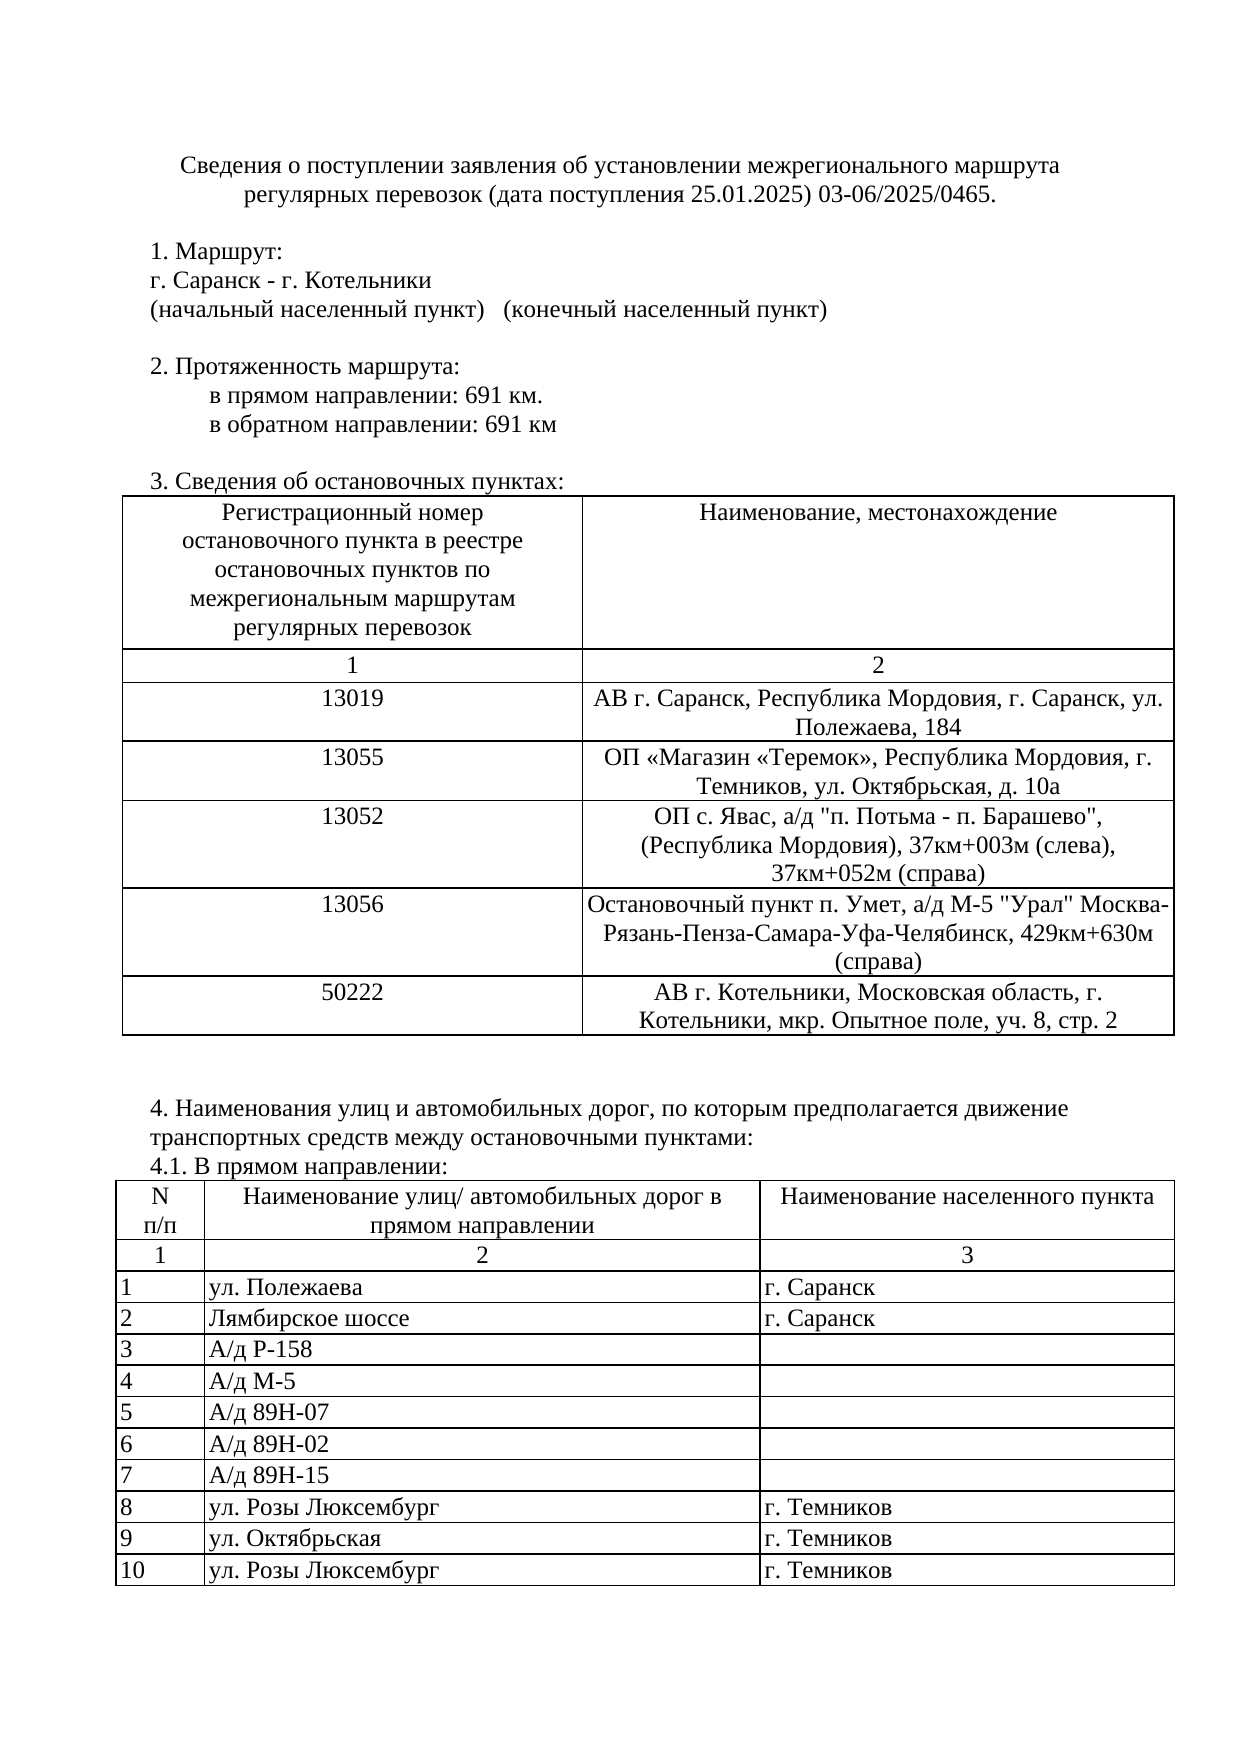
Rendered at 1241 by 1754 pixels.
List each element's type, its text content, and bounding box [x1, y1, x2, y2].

text 1. Маршрут: [150, 236, 1090, 265]
table_cell 3 [761, 1240, 1174, 1270]
table_cell 4 [117, 1366, 204, 1396]
table_cell 10 [117, 1555, 204, 1584]
table_cell [761, 1460, 1174, 1490]
table_cell ул. Полежаева [205, 1272, 759, 1301]
table_cell г. Темников [761, 1523, 1174, 1553]
table_cell ул. Розы Люксембург [205, 1492, 759, 1522]
table_cell г. Темников [761, 1555, 1174, 1584]
table_cell [761, 1335, 1174, 1364]
table_cell [761, 1429, 1174, 1459]
table_cell 1 [123, 650, 582, 681]
table_cell 13052 [123, 801, 582, 887]
table_cell 13056 [123, 889, 582, 975]
table_cell 8 [117, 1492, 204, 1522]
table_cell А/д 89Н-07 [205, 1397, 759, 1427]
table_cell [761, 1397, 1174, 1427]
table_cell 3 [117, 1335, 204, 1364]
text 4.1. В прямом направлении: [150, 1151, 1090, 1179]
table_cell 2 [117, 1303, 204, 1333]
text в обратном направлении: 691 км [150, 409, 1090, 437]
table_cell А/д 89Н-02 [205, 1429, 759, 1459]
text г. Саранск - г. Котельники [150, 265, 1090, 294]
table_cell Остановочный пункт п. Умет, а/д М-5 "Урал" Москва-Рязань-Пенза-Самара-Уфа-Челябинск, 429км+630м (справа) [583, 889, 1173, 975]
table_cell г. Саранск [761, 1303, 1174, 1333]
table_cell ОП «Магазин «Теремок», Республика Мордовия, г. Темников, ул. Октябрьская, д. 10а [583, 742, 1173, 799]
table_cell 2 [205, 1240, 759, 1270]
table_cell Лямбирское шоссе [205, 1303, 759, 1333]
table_cell ОП с. Явас, а/д "п. Потьма - п. Барашево", (Республика Мордовия), 37км+003м (слева), 37км+052м (справа) [583, 801, 1173, 887]
text 2. Протяженность маршрута: [150, 351, 1090, 380]
table_cell АВ г. Котельники, Московская область, г. Котельники, мкр. Опытное поле, уч. 8, стр. 2 [583, 977, 1173, 1034]
table_header Наименование населенного пункта [761, 1181, 1174, 1238]
text Сведения о поступлении заявления об установлении межрегионального маршрута регулярных перевозок (дата поступления 25.01.2025) 03-06/2025/0465. [150, 150, 1090, 207]
table_cell 13019 [123, 683, 582, 740]
table_cell 6 [117, 1429, 204, 1459]
table_cell 1 [117, 1272, 204, 1301]
table_cell [761, 1366, 1174, 1396]
table_cell 5 [117, 1397, 204, 1427]
table_cell ул. Розы Люксембург [205, 1555, 759, 1584]
table_cell 13055 [123, 742, 582, 799]
table_header N п/п [117, 1181, 204, 1238]
table_header Наименование улиц/ автомобильных дорог в прямом направлении [205, 1181, 759, 1238]
table_cell А/д Р-158 [205, 1335, 759, 1364]
table_cell 7 [117, 1460, 204, 1490]
table_cell АВ г. Саранск, Республика Мордовия, г. Саранск, ул. Полежаева, 184 [583, 683, 1173, 740]
table_header Наименование, местонахождение [583, 497, 1173, 648]
table_cell ул. Октябрьская [205, 1523, 759, 1553]
table_cell 9 [117, 1523, 204, 1553]
table_cell 1 [117, 1240, 204, 1270]
table_cell 2 [583, 650, 1173, 681]
text в прямом направлении: 691 км. [150, 380, 1090, 409]
table_cell 50222 [123, 977, 582, 1034]
text 4. Наименования улиц и автомобильных дорог, по которым предполагается движение транспортных средств между остановочными пунктами: [150, 1093, 1090, 1151]
table_header Регистрационный номер остановочного пункта в реестре остановочных пунктов по межрегиональным маршрутам регулярных перевозок [123, 497, 582, 648]
table_cell А/д М-5 [205, 1366, 759, 1396]
table_cell г. Саранск [761, 1272, 1174, 1301]
text (начальный населенный пункт) (конечный населенный пункт) [150, 294, 1090, 322]
table_cell г. Темников [761, 1492, 1174, 1522]
text 3. Сведения об остановочных пунктах: [150, 466, 1090, 495]
table_cell А/д 89Н-15 [205, 1460, 759, 1490]
